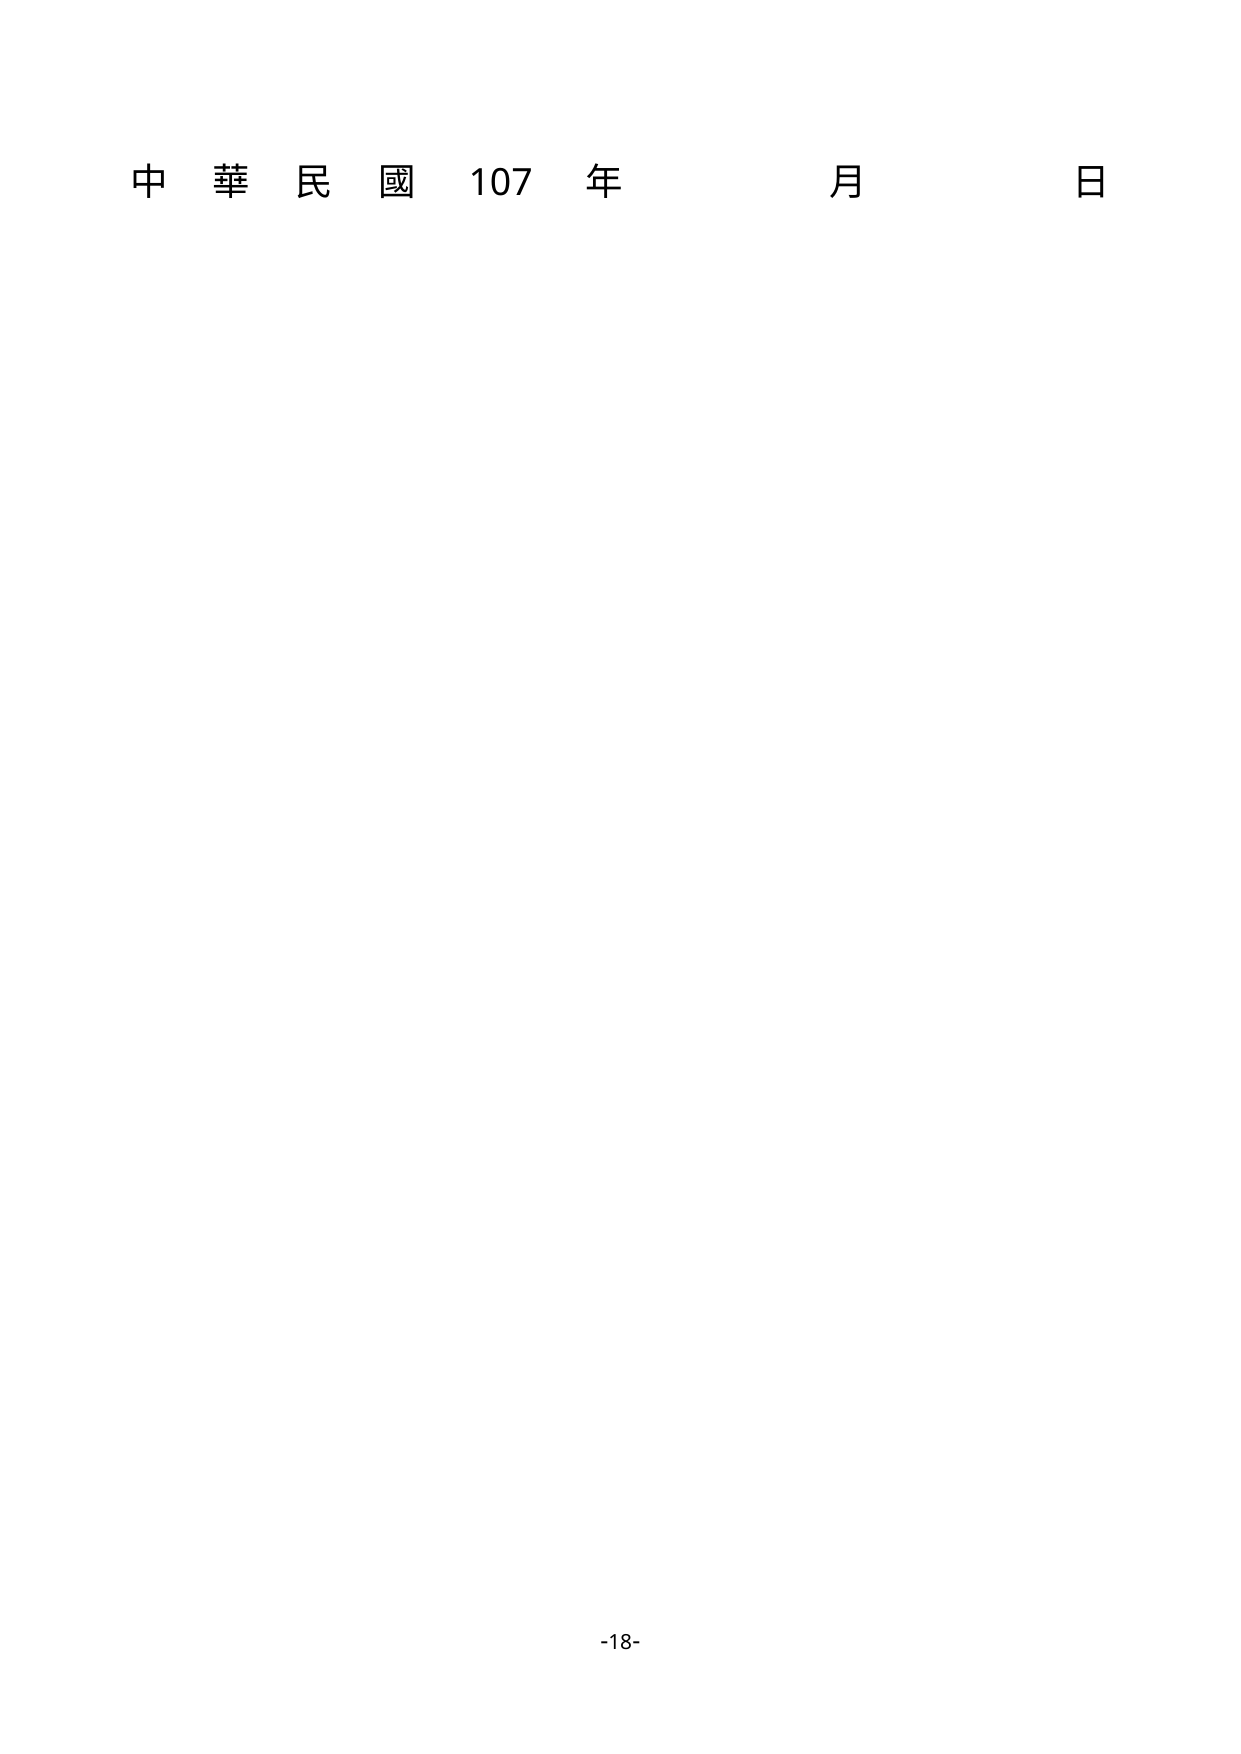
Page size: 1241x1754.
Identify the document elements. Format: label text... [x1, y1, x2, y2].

text 中華民國107年 月 日 [130, 152, 1110, 207]
